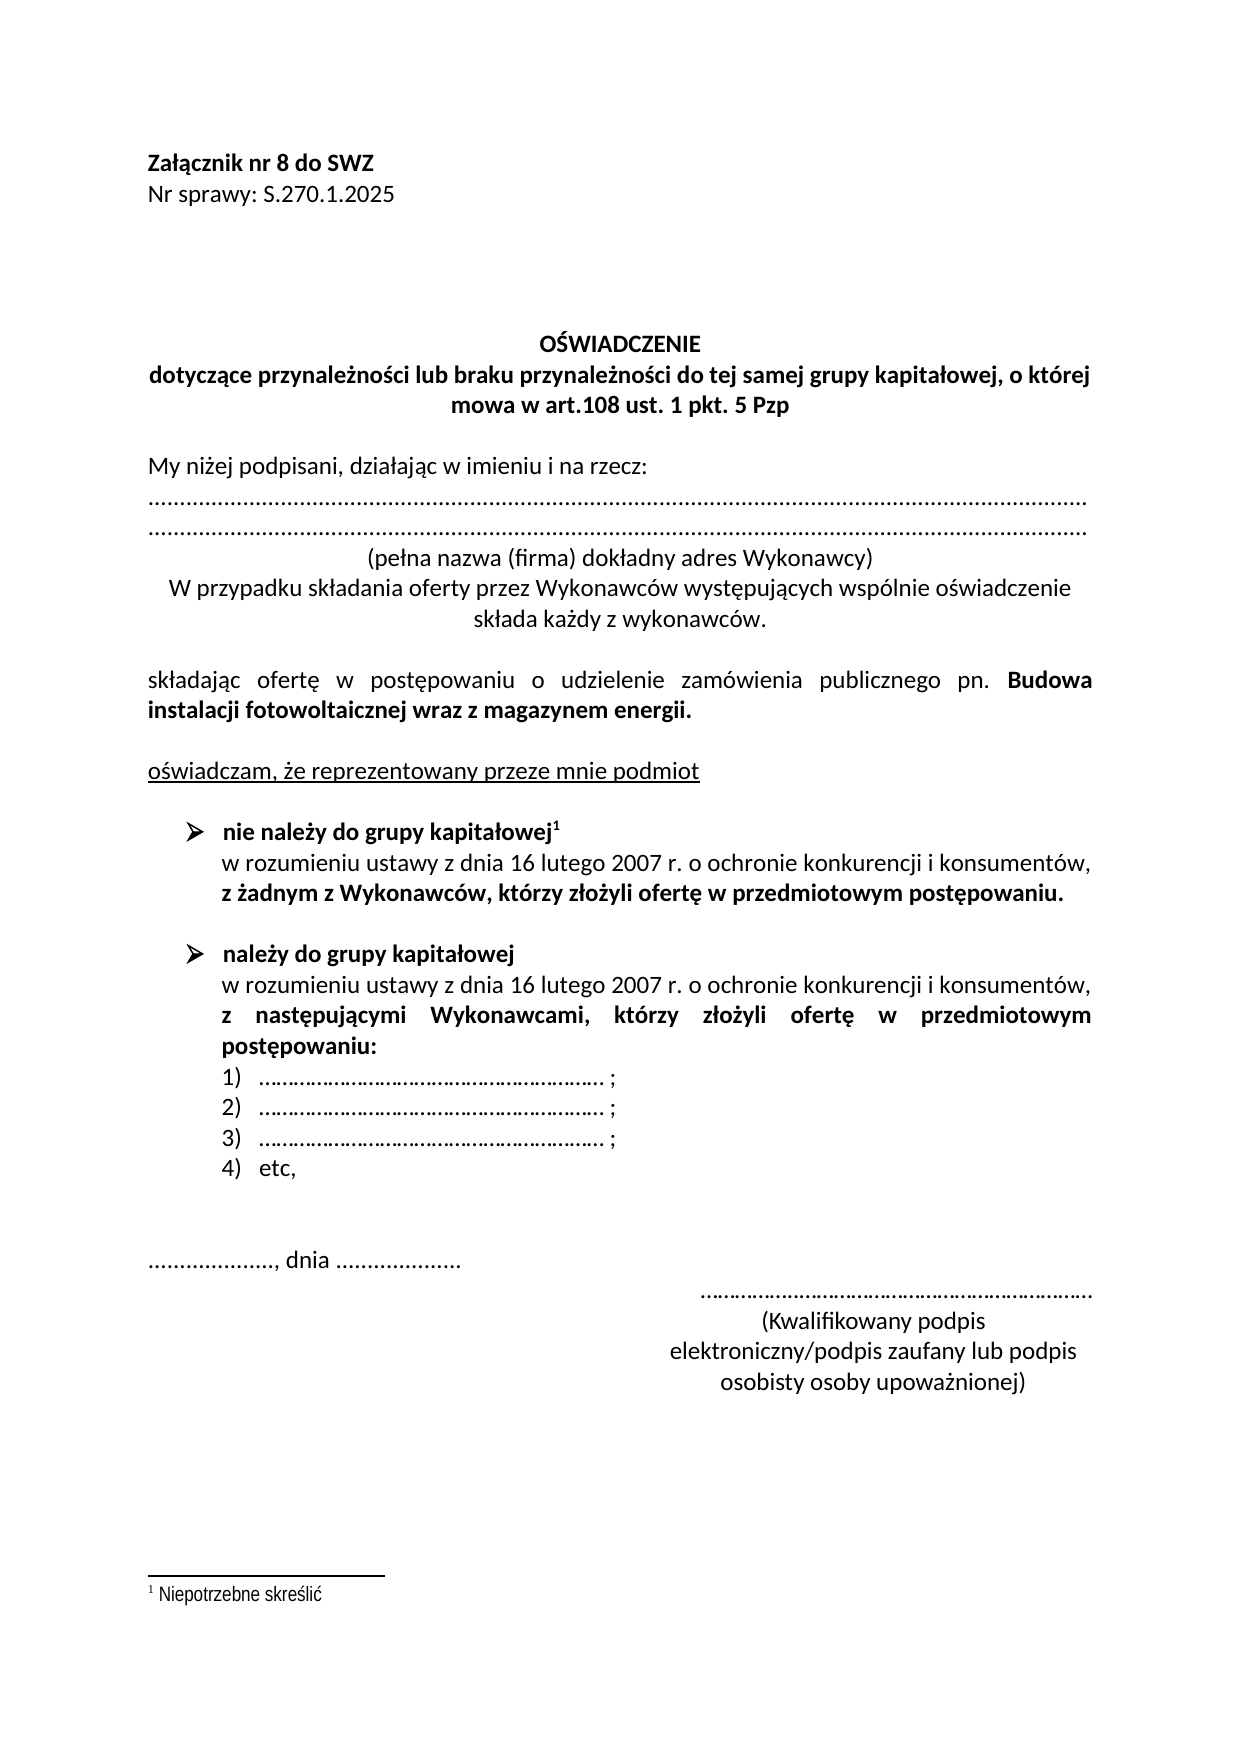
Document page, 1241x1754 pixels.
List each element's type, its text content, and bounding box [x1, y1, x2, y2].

text ……………..…………………………………………… [654, 1274, 1093, 1305]
list etc, [221, 1152, 1093, 1183]
text ..................................................................................................................................................... [148, 481, 1093, 511]
text My niżej podpisani, działając w imieniu i na rzecz: [148, 450, 1093, 481]
text oświadczam, że reprezentowany przeze mnie podmiot [148, 756, 1093, 786]
list …………………………………………………… ; [221, 1091, 1093, 1122]
text (Kwalifikowany podpis elektroniczny/podpis zaufany lub podpis osobisty osoby upoważnionej) [654, 1305, 1093, 1396]
text Nr sprawy: S.270.1.2025 [148, 178, 1093, 209]
list nie należy do grupy kapitałowej [185, 817, 1093, 847]
list …………………………………………………… ; [221, 1061, 1093, 1091]
list …………………………………………………… ; [221, 1122, 1093, 1152]
text ..................................................................................................................................................... [148, 511, 1093, 542]
list należy do grupy kapitałowej [185, 939, 1093, 969]
text w rozumieniu ustawy z dnia 16 lutego 2007 r. o ochronie konkurencji i konsumentów, z następującymi Wykonawcami, którzy złożyli ofertę w przedmiotowym postępowaniu: [221, 969, 1093, 1061]
text w rozumieniu ustawy z dnia 16 lutego 2007 r. o ochronie konkurencji i konsumentów, z żadnym z Wykonawców, którzy złożyli ofertę w przedmiotowym postępowaniu. [221, 847, 1093, 908]
text składając ofertę w postępowaniu o udzielenie zamówienia publicznego pn. Budowa instalacji fotowoltaicznej wraz z magazynem energii. [148, 664, 1093, 725]
text Załącznik nr 8 do SWZ [148, 148, 1093, 178]
text ...................., dnia .................... [148, 1244, 1093, 1274]
text dotyczące przynależności lub braku przynależności do tej samej grupy kapitałowej, o której mowa w art.108 ust. 1 pkt. 5 Pzp [148, 359, 1093, 420]
text OŚWIADCZENIE [148, 328, 1093, 359]
text (pełna nazwa (firma) dokładny adres Wykonawcy) W przypadku składania oferty przez Wykonawców występujących wspólnie oświadczenie składa każdy z wykonawców. [148, 542, 1093, 633]
